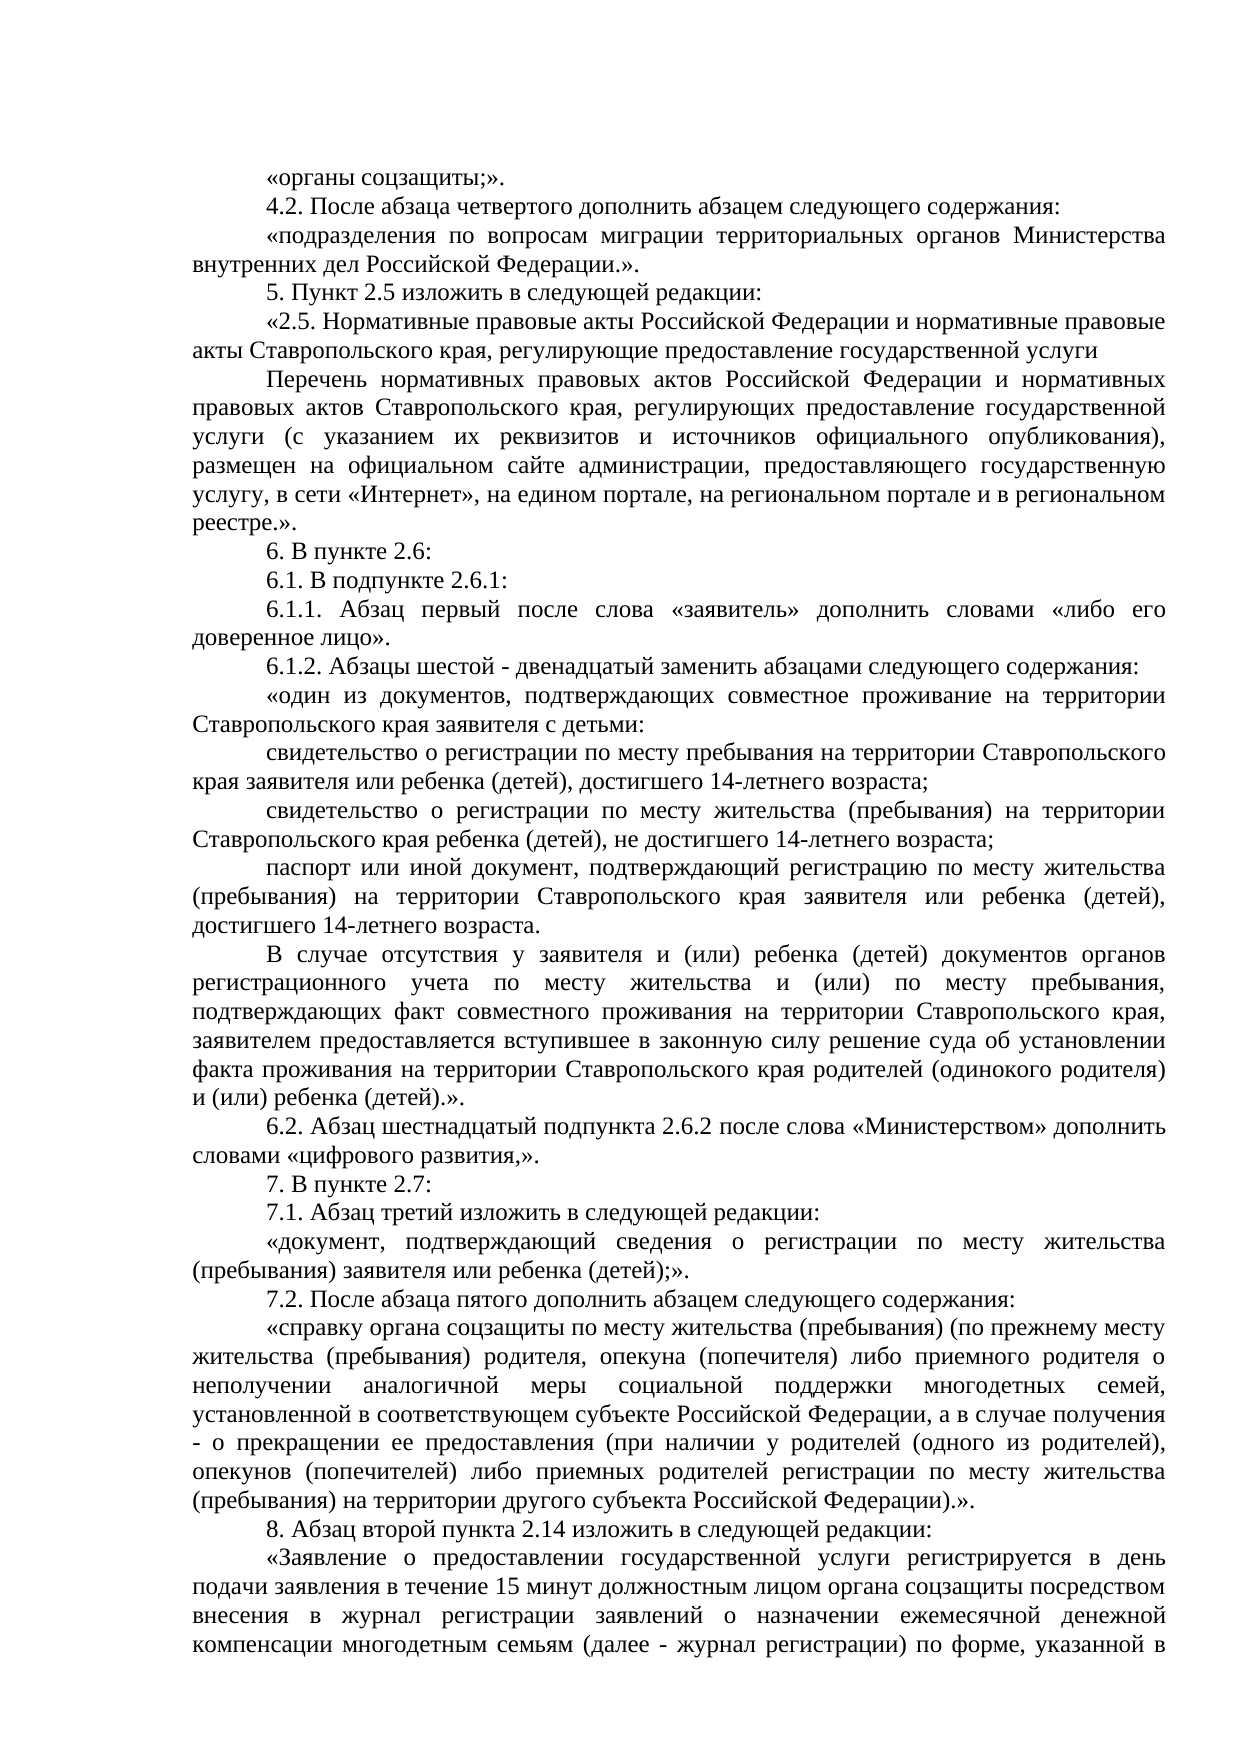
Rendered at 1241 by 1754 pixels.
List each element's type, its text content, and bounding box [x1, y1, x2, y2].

text 6.1.1. Абзац первый после слова «заявитель» дополнить словами «либо его доверенное лицо». [192, 594, 1167, 651]
text 8. Абзац второй пункта 2.14 изложить в следующей редакции: [192, 1514, 1167, 1542]
text паспорт или иной документ, подтверждающий регистрацию по месту жительства (пребывания) на территории Ставропольского края заявителя или ребенка (детей), достигшего 14-летнего возраста. [192, 852, 1167, 939]
text свидетельство о регистрации по месту пребывания на территории Ставропольского края заявителя или ребенка (детей), достигшего 14-летнего возраста; [192, 737, 1167, 795]
text 4.2. После абзаца четвертого дополнить абзацем следующего содержания: [192, 191, 1167, 220]
text Перечень нормативных правовых актов Российской Федерации и нормативных правовых актов Ставропольского края, регулирующих предоставление государственной услуги (с указанием их реквизитов и источников официального опубликования), размещен на официальном сайте администрации, предоставляющего государственную услугу, в сети «Интернет», на едином портале, на региональном портале и в региональном реестре.». [192, 364, 1167, 536]
text 7.1. Абзац третий изложить в следующей редакции: [192, 1197, 1167, 1226]
text «один из документов, подтверждающих совместное проживание на территории Ставропольского края заявителя с детьми: [192, 680, 1167, 737]
text «2.5. Нормативные правовые акты Российской Федерации и нормативные правовые акты Ставропольского края, регулирующие предоставление государственной услуги [192, 306, 1167, 364]
text 6.1. В подпункте 2.6.1: [192, 565, 1167, 594]
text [192, 1542, 1167, 1657]
text 6.1.2. Абзацы шестой - двенадцатый заменить абзацами следующего содержания: [192, 651, 1167, 680]
text 7.2. После абзаца пятого дополнить абзацем следующего содержания: [192, 1284, 1167, 1312]
text 5. Пункт 2.5 изложить в следующей редакции: [192, 277, 1167, 306]
text «подразделения по вопросам миграции территориальных органов Министерства внутренних дел Российской Федерации.». [192, 220, 1167, 277]
text «справку органа соцзащиты по месту жительства (пребывания) (по прежнему месту жительства (пребывания) родителя, опекуна (попечителя) либо приемного родителя о неполучении аналогичной меры социальной поддержки многодетных семей, установленной в соответствующем субъекте Российской Федерации, а в случае получения - о прекращении ее предоставления (при наличии у родителей (одного из родителей), опекунов (попечителей) либо приемных родителей регистрации по месту жительства (пребывания) на территории другого субъекта Российской Федерации).». [192, 1312, 1167, 1514]
text свидетельство о регистрации по месту жительства (пребывания) на территории Ставропольского края ребенка (детей), не достигшего 14-летнего возраста; [192, 795, 1167, 852]
text «документ, подтверждающий сведения о регистрации по месту жительства (пребывания) заявителя или ребенка (детей);». [192, 1226, 1167, 1284]
text 7. В пункте 2.7: [192, 1169, 1167, 1197]
text В случае отсутствия у заявителя и (или) ребенка (детей) документов органов регистрационного учета по месту жительства и (или) по месту пребывания, подтверждающих факт совместного проживания на территории Ставропольского края, заявителем предоставляется вступившее в законную силу решение суда об установлении факта проживания на территории Ставропольского края родителей (одинокого родителя) и (или) ребенка (детей).». [192, 939, 1167, 1111]
text 6. В пункте 2.6: [192, 536, 1167, 565]
text 6.2. Абзац шестнадцатый подпункта 2.6.2 после слова «Министерством» дополнить словами «цифрового развития,». [192, 1111, 1167, 1169]
text «органы соцзащиты;». [192, 162, 1167, 191]
